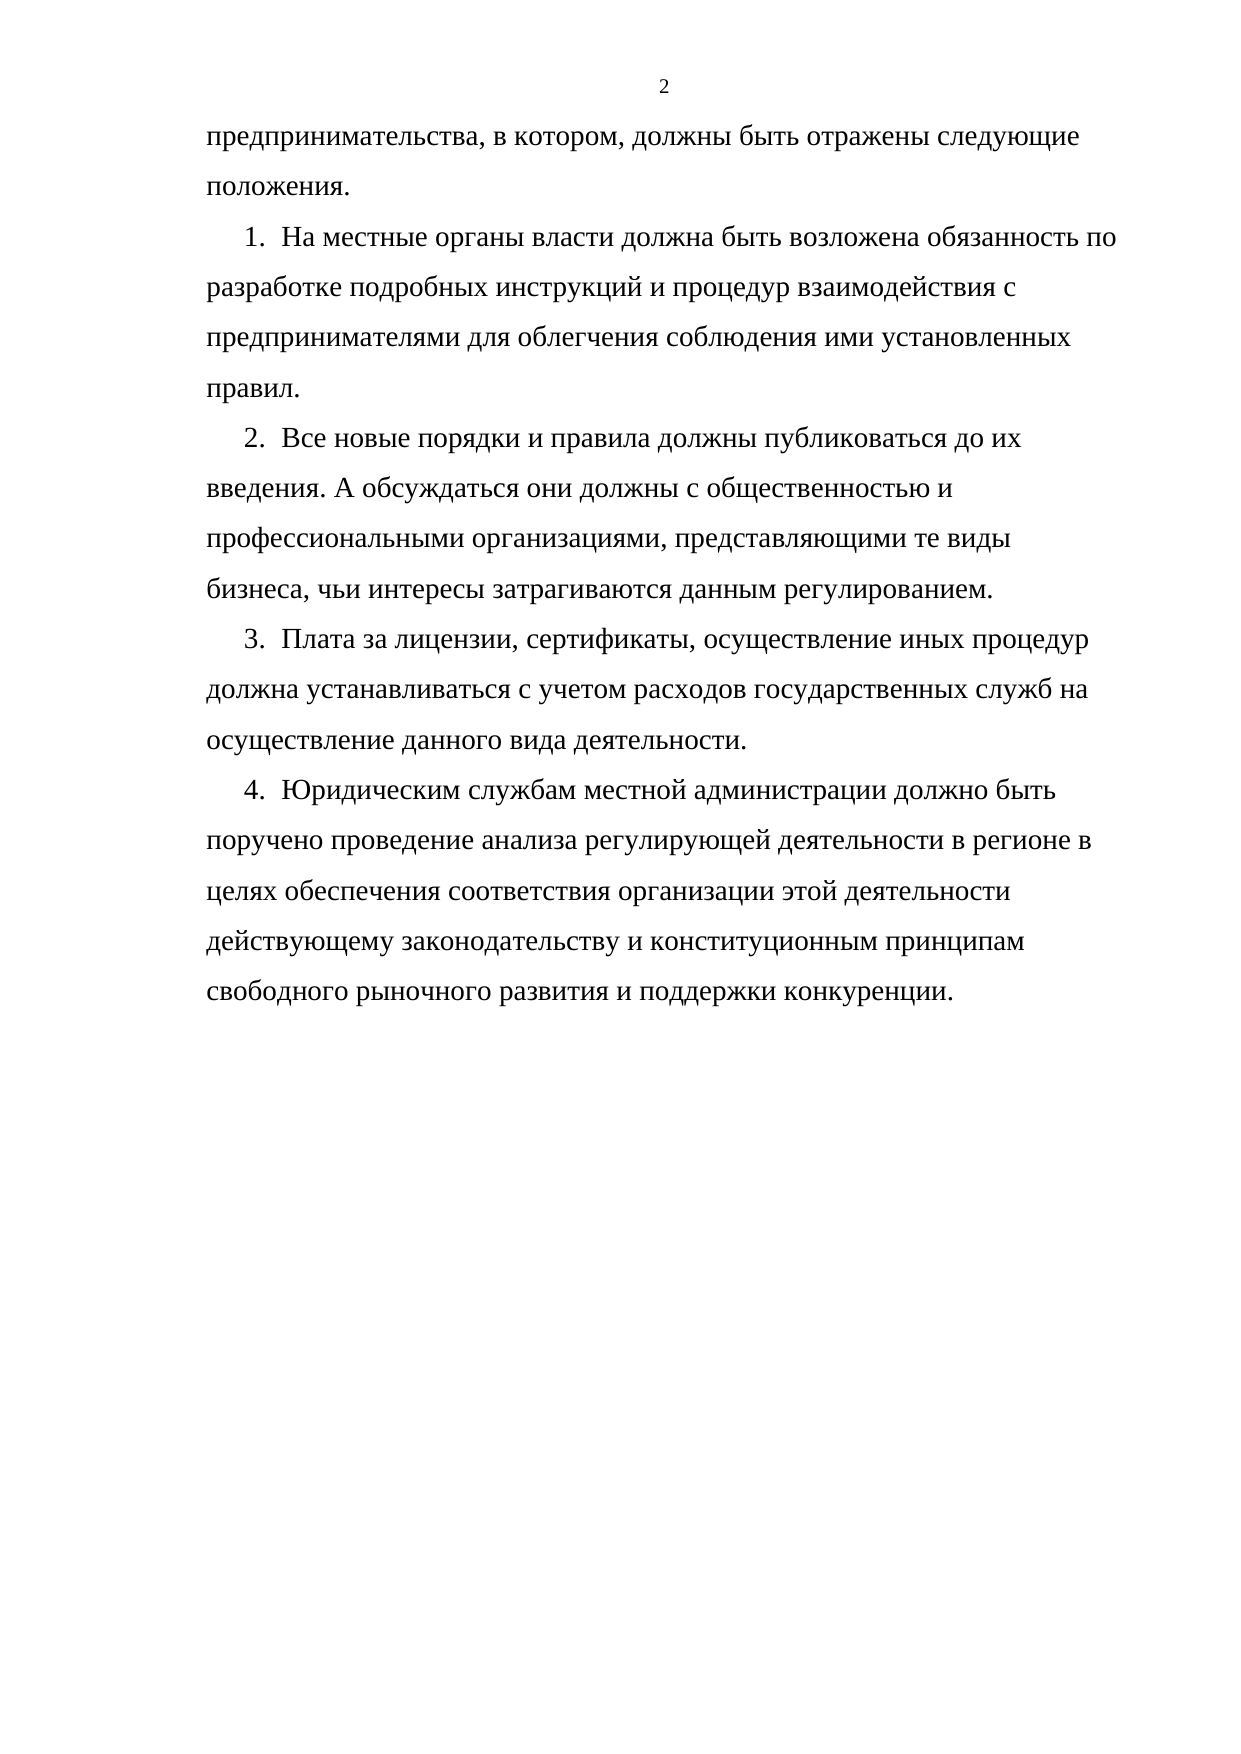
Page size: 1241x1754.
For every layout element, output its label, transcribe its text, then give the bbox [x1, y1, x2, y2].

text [206, 118, 1122, 202]
list Плата за лицензии, сертификаты, осуществление иных процедур должна устанавливаться с учетом расходов государственных служб на осуществление данного вида деятельности. [206, 621, 1122, 755]
list Все новые порядки и правила должны публиковаться до их введения. А обсуждаться они должны с общественностью и профессиональными организациями, представляющими те виды бизнеса, чьи интересы затрагиваются данным регулированием. [206, 420, 1122, 604]
list Юридическим службам местной администрации должно быть поручено проведение анализа регулирующей деятельности в регионе в целях обеспечения соответствия организации этой деятельности действующему законодательству и конституционным принципам свободного рыночного развития и поддержки конкуренции. [206, 772, 1122, 1007]
list На местные органы власти должна быть возложена обязанность по разработке подробных инструкций и процедур взаимодействия с предпринимателями для облегчения соблюдения ими установленных правил. [206, 219, 1122, 403]
